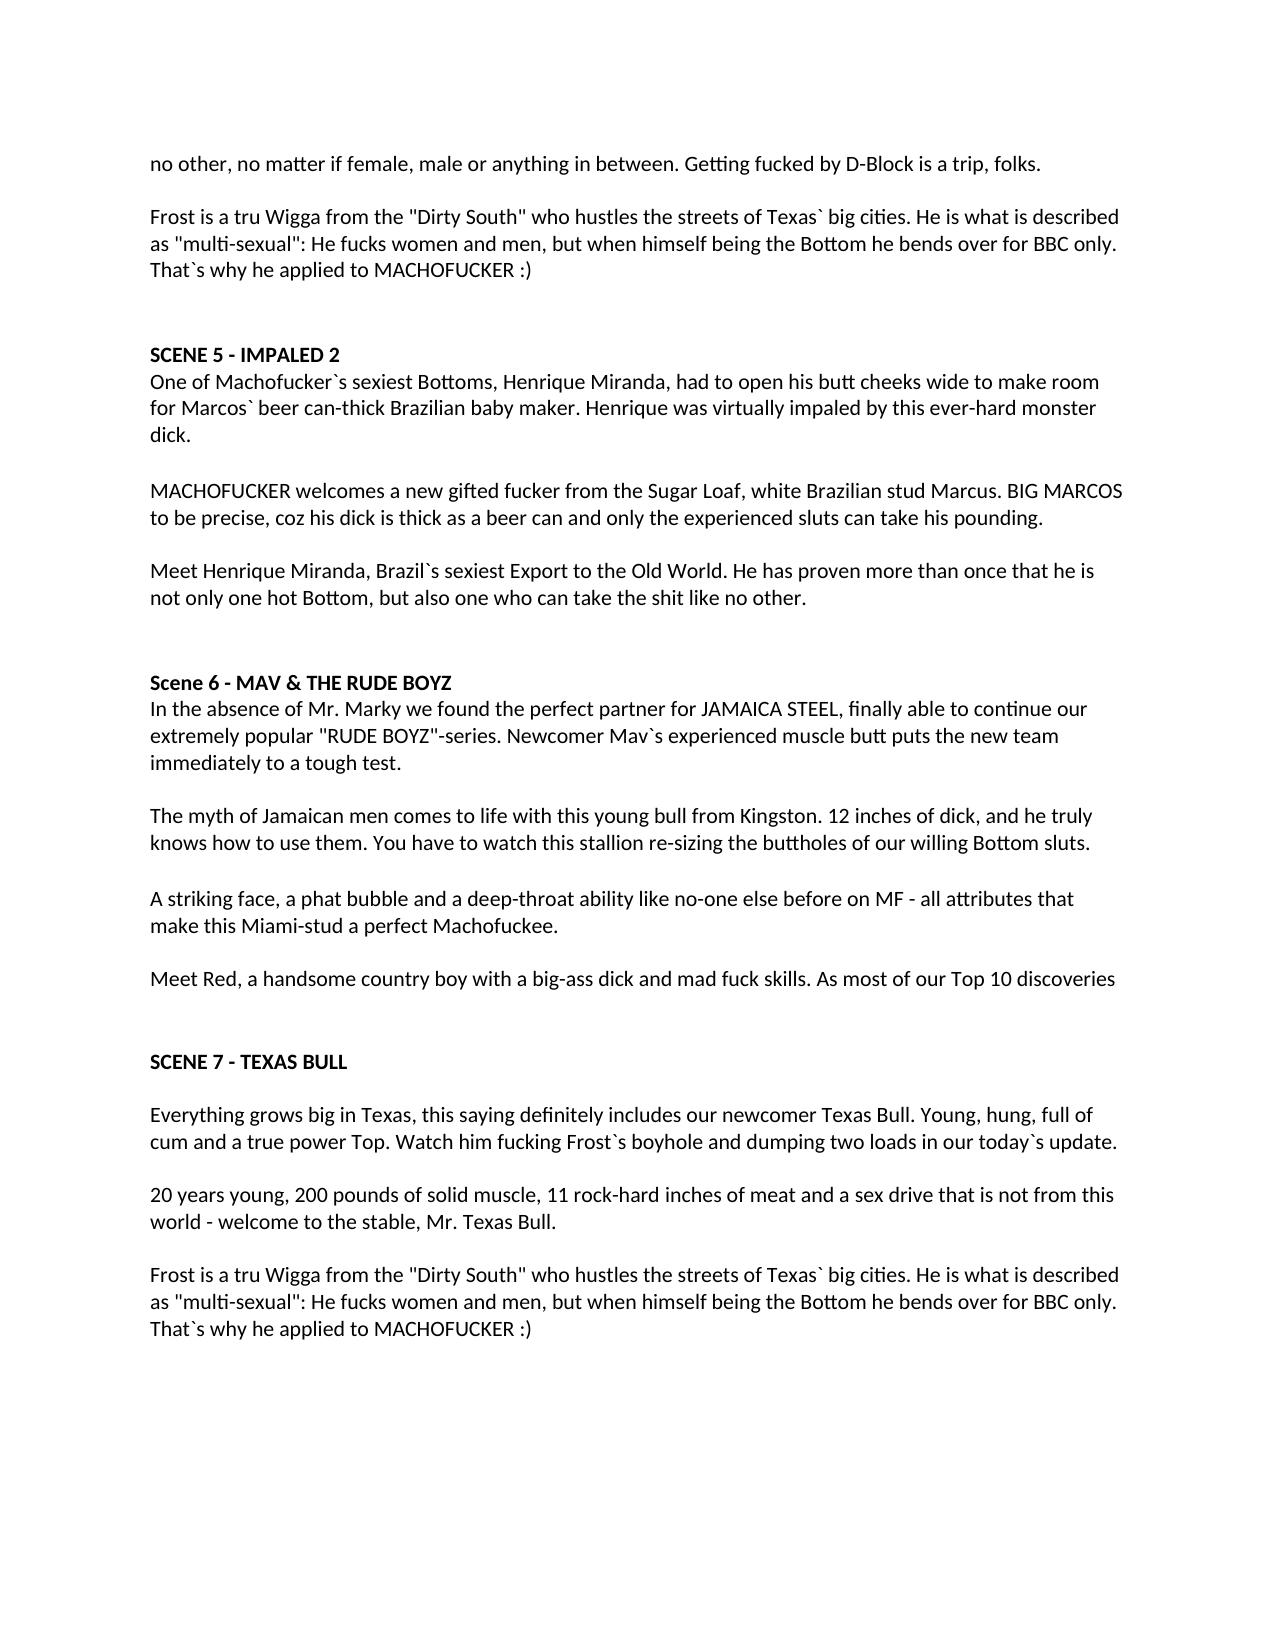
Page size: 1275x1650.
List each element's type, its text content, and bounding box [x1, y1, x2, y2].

text Frost is a tru Wigga from the "Dirty South" who hustles the streets of Texas` big cities. He is what is described as "multi-sexual": He fucks women and men, but when himself being the Bottom he bends over for BBC only. That`s why he applied to MACHOFUCKER :) [150, 1235, 1125, 1371]
text Scene 6 - MAV & THE RUDE BOYZ In the absence of Mr. Marky we found the perfect partner for JAMAICA STEEL, finally able to continue our extremely popular "RUDE BOYZ"-series. Newcomer Mav`s experienced muscle butt puts the new team immediately to a tough test. The myth of Jamaican men comes to life with this young bull from Kingston. 12 inches of dick, and he truly knows how to use them. You have to watch this stallion re-sizing the buttholes of our willing Bottom sluts. [150, 669, 1125, 885]
text 20 years young, 200 pounds of solid muscle, 11 rock-hard inches of meat and a sex drive that is not from this world - welcome to the stable, Mr. Texas Bull. [150, 1155, 1125, 1235]
text SCENE 7 - TEXAS BULL Everything grows big in Texas, this saying definitely includes our newcomer Texas Bull. Young, hung, full of cum and a true power Top. Watch him fucking Frost`s boyhole and dumping two loads in our today`s update. [150, 1048, 1125, 1155]
text A striking face, a phat bubble and a deep-throat ability like no-one else before on MF - all attributes that make this Miami-stud a perfect Machofuckee. [150, 885, 1125, 938]
text One of Machofucker`s sexiest Bottoms, Henrique Miranda, had to open his butt cheeks wide to make room for Marcos` beer can-thick Brazilian baby maker. Henrique was virtually impaled by this ever-hard monster dick. [150, 368, 1125, 478]
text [150, 150, 1125, 313]
text SCENE 5 - IMPALED 2 [150, 341, 1125, 368]
text MACHOFUCKER welcomes a new gifted fucker from the Sugar Loaf, white Brazilian stud Marcus. BIG MARCOS to be precise, coz his dick is thick as a beer can and only the experienced sluts can take his pounding. Meet Henrique Miranda, Brazil`s sexiest Export to the Old World. He has proven more than once that he is not only one hot Bottom, but also one who can take the shit like no other. [150, 478, 1125, 641]
text Meet Red, a handsome country boy with a big-ass dick and mad fuck skills. As most of our Top 10 discoveries [150, 965, 1125, 1022]
